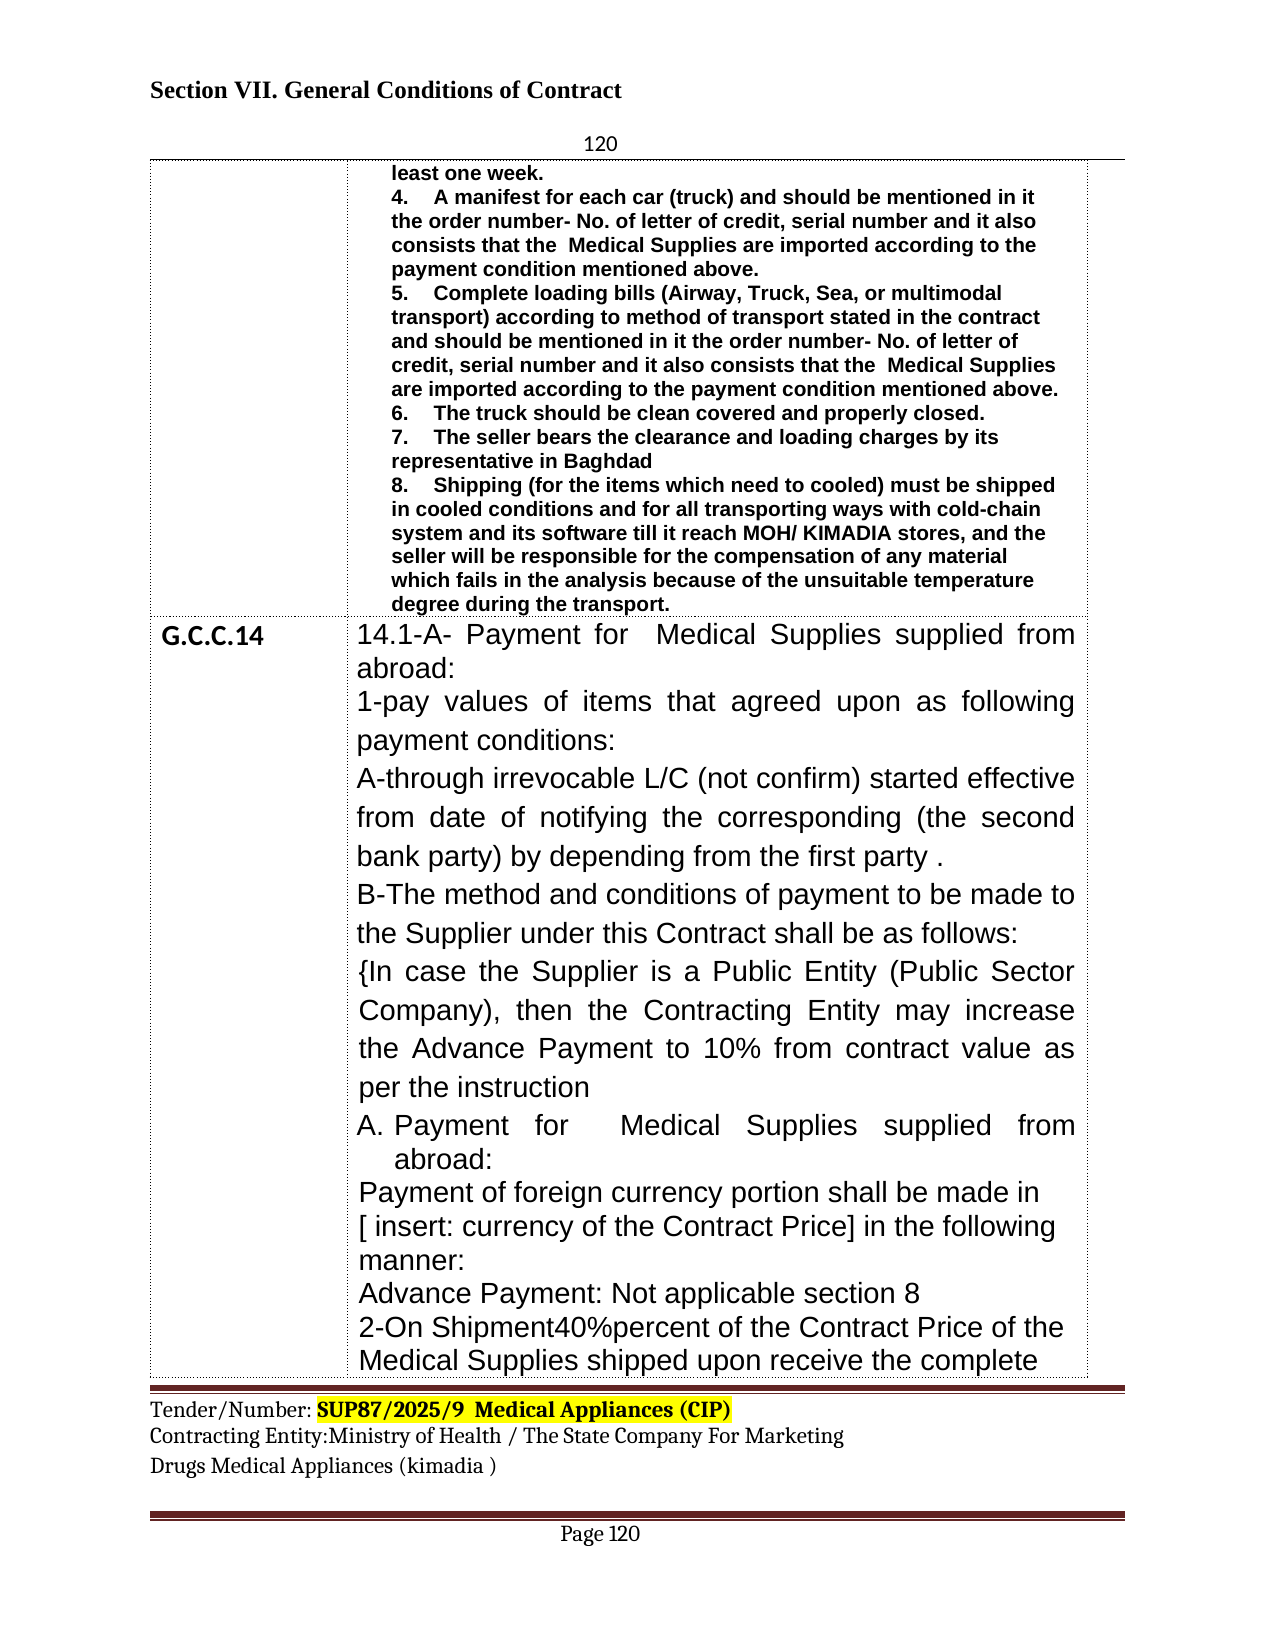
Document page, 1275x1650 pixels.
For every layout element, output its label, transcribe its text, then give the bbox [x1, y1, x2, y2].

table_cell G.C.C.14 [150, 616, 347, 1377]
table_cell GCC 13 [150, 160, 347, 616]
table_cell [347, 616, 1088, 1377]
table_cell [347, 160, 1088, 616]
